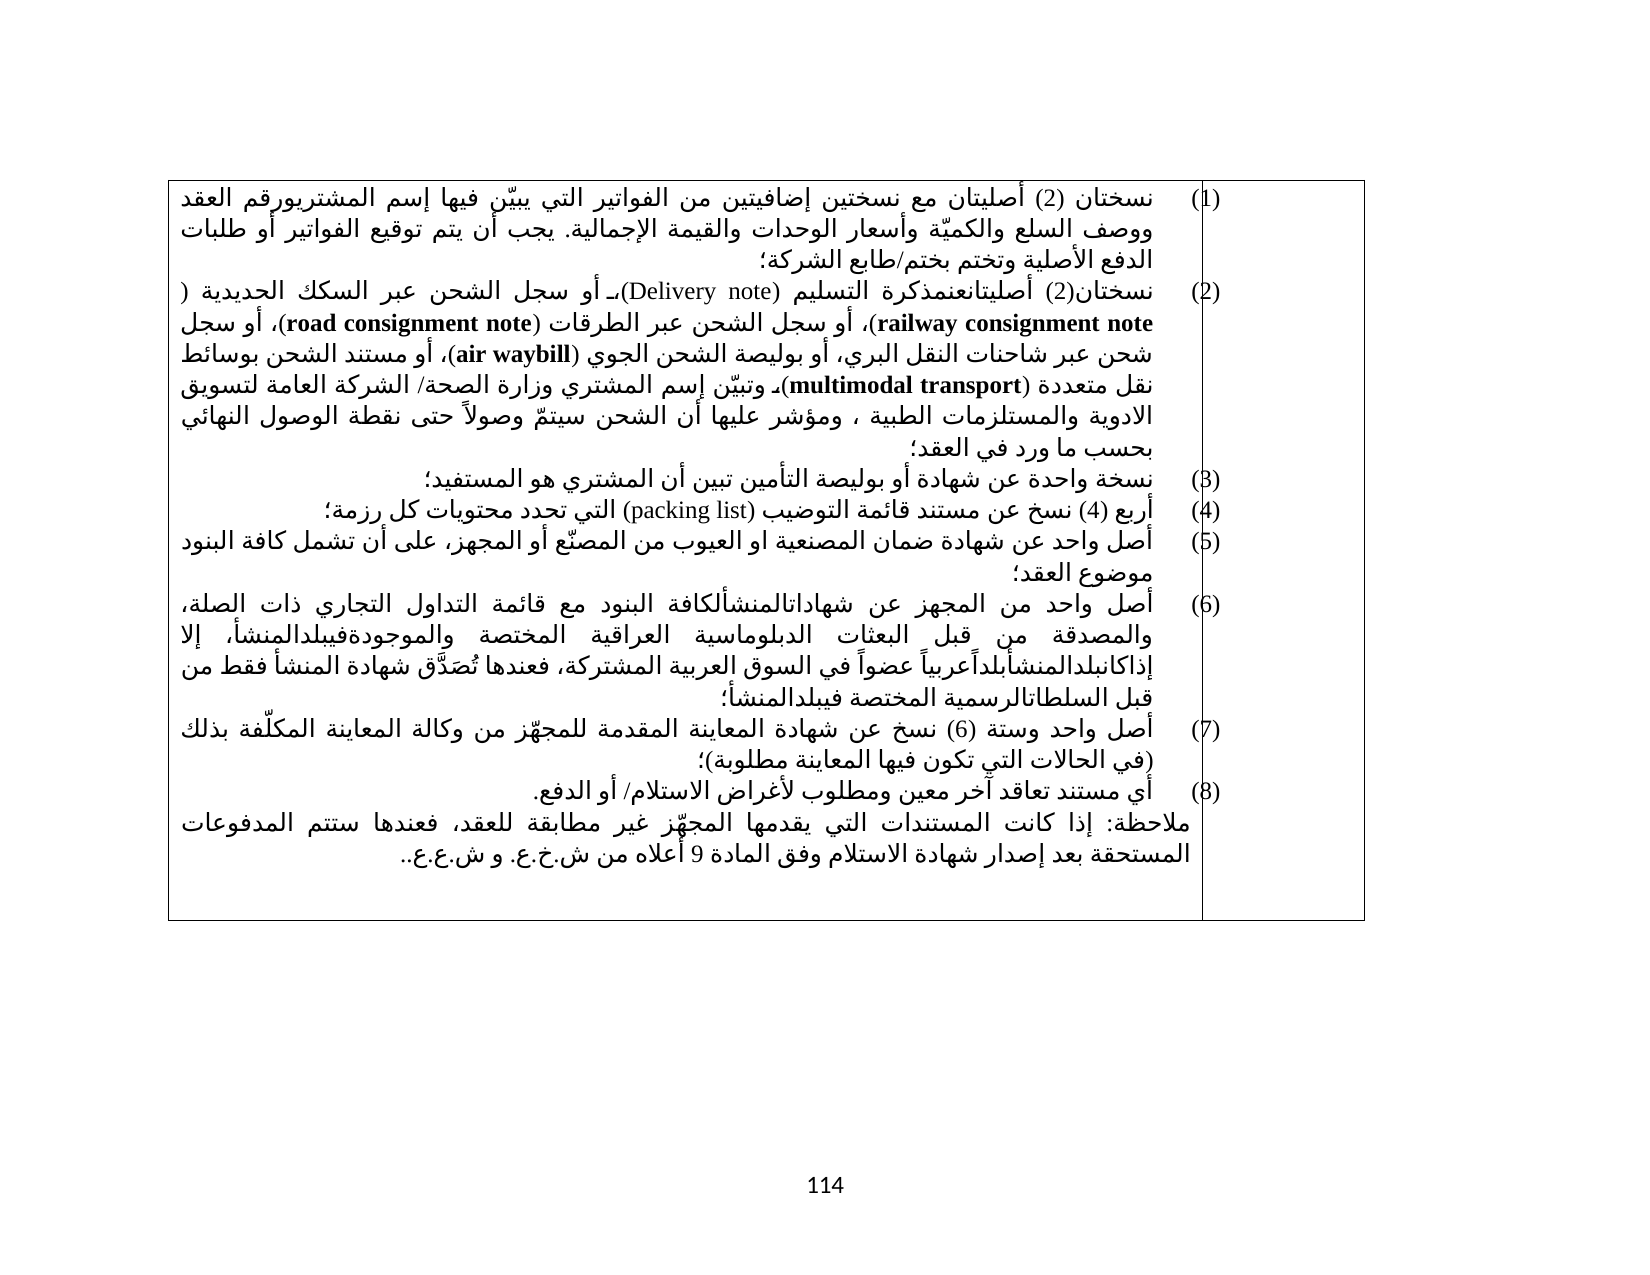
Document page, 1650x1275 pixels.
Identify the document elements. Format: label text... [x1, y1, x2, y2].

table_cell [169, 181, 1202, 920]
table_cell ش.ع.ع 11.1 و11.3 [1203, 181, 1364, 920]
